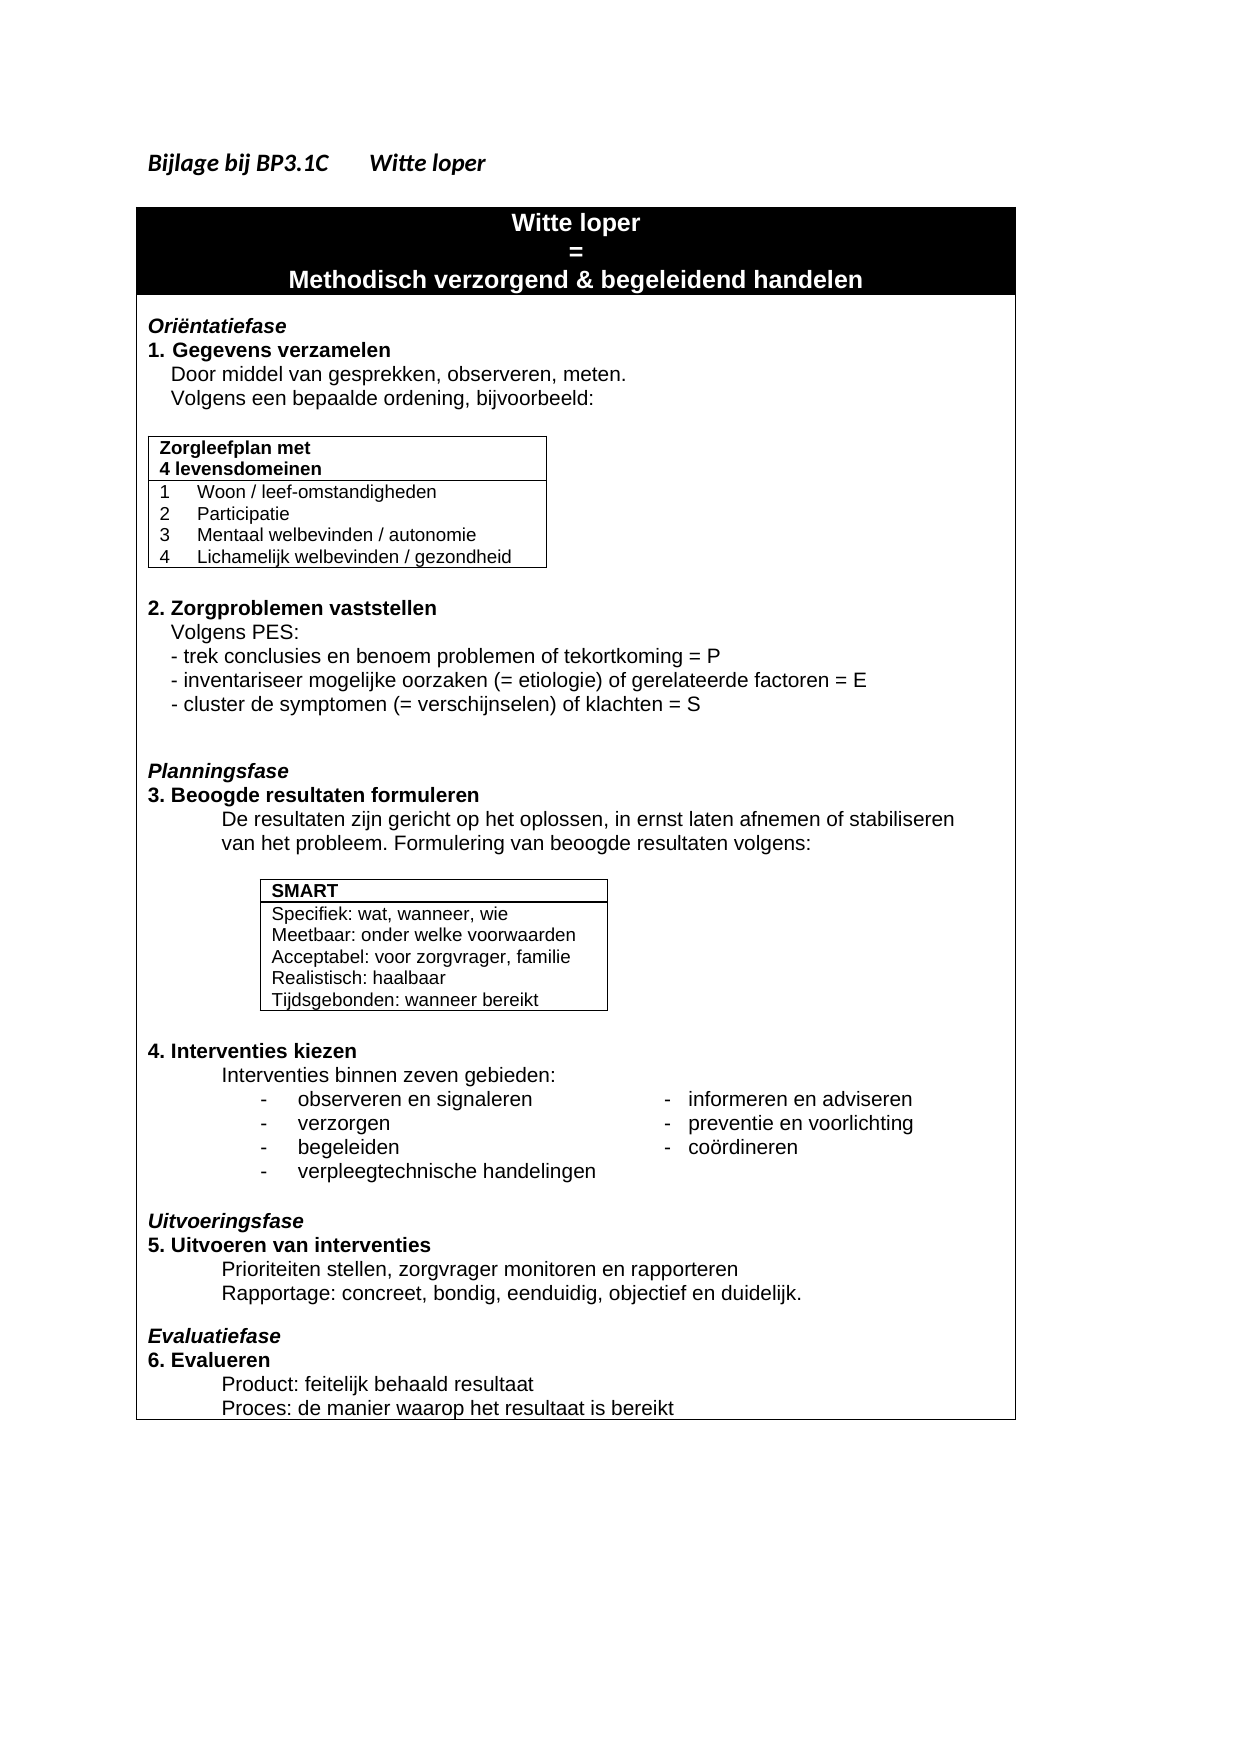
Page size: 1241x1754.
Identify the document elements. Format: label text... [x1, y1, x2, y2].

table_cell Oriëntatiefase Gegevens verzamelen Door middel van gesprekken, observeren, meten. Volgens een bepaalde ordening, bijvoorbeeld: 2. Zorgproblemen vaststellen Volgens PES: - trek conclusies en benoem problemen of tekortkoming = P - inventariseer mogelijke oorzaken (= etiologie) of gerelateerde factoren = E - cluster de symptomen (= verschijnselen) of klachten = S Planningsfase 3. Beoogde resultaten formuleren De resultaten zijn gericht op het oplossen, in ernst laten afnemen of stabiliseren van het probleem. Formulering van beoogde resultaten volgens: 4. Interventies kiezen Interventies binnen zeven gebieden: observeren en signaleren - informeren en adviseren verzorgen - preventie en voorlichting begeleiden - coördineren verpleegtechnische handelingen Uitvoeringsfase 5. Uitvoeren van interventies Prioriteiten stellen, zorgvrager monitoren en rapporteren Rapportage: concreet, bondig, eenduidig, objectief en duidelijk. Evaluatiefase 6. Evalueren Product: feitelijk behaald resultaat Proces: de manier waarop het resultaat is bereikt [137, 295, 1015, 1419]
table_header Witte loper = Methodisch verzorgend & begeleidend handelen [137, 208, 1015, 294]
text Bijlage bij BP3.1C Witte loper [148, 148, 1093, 178]
